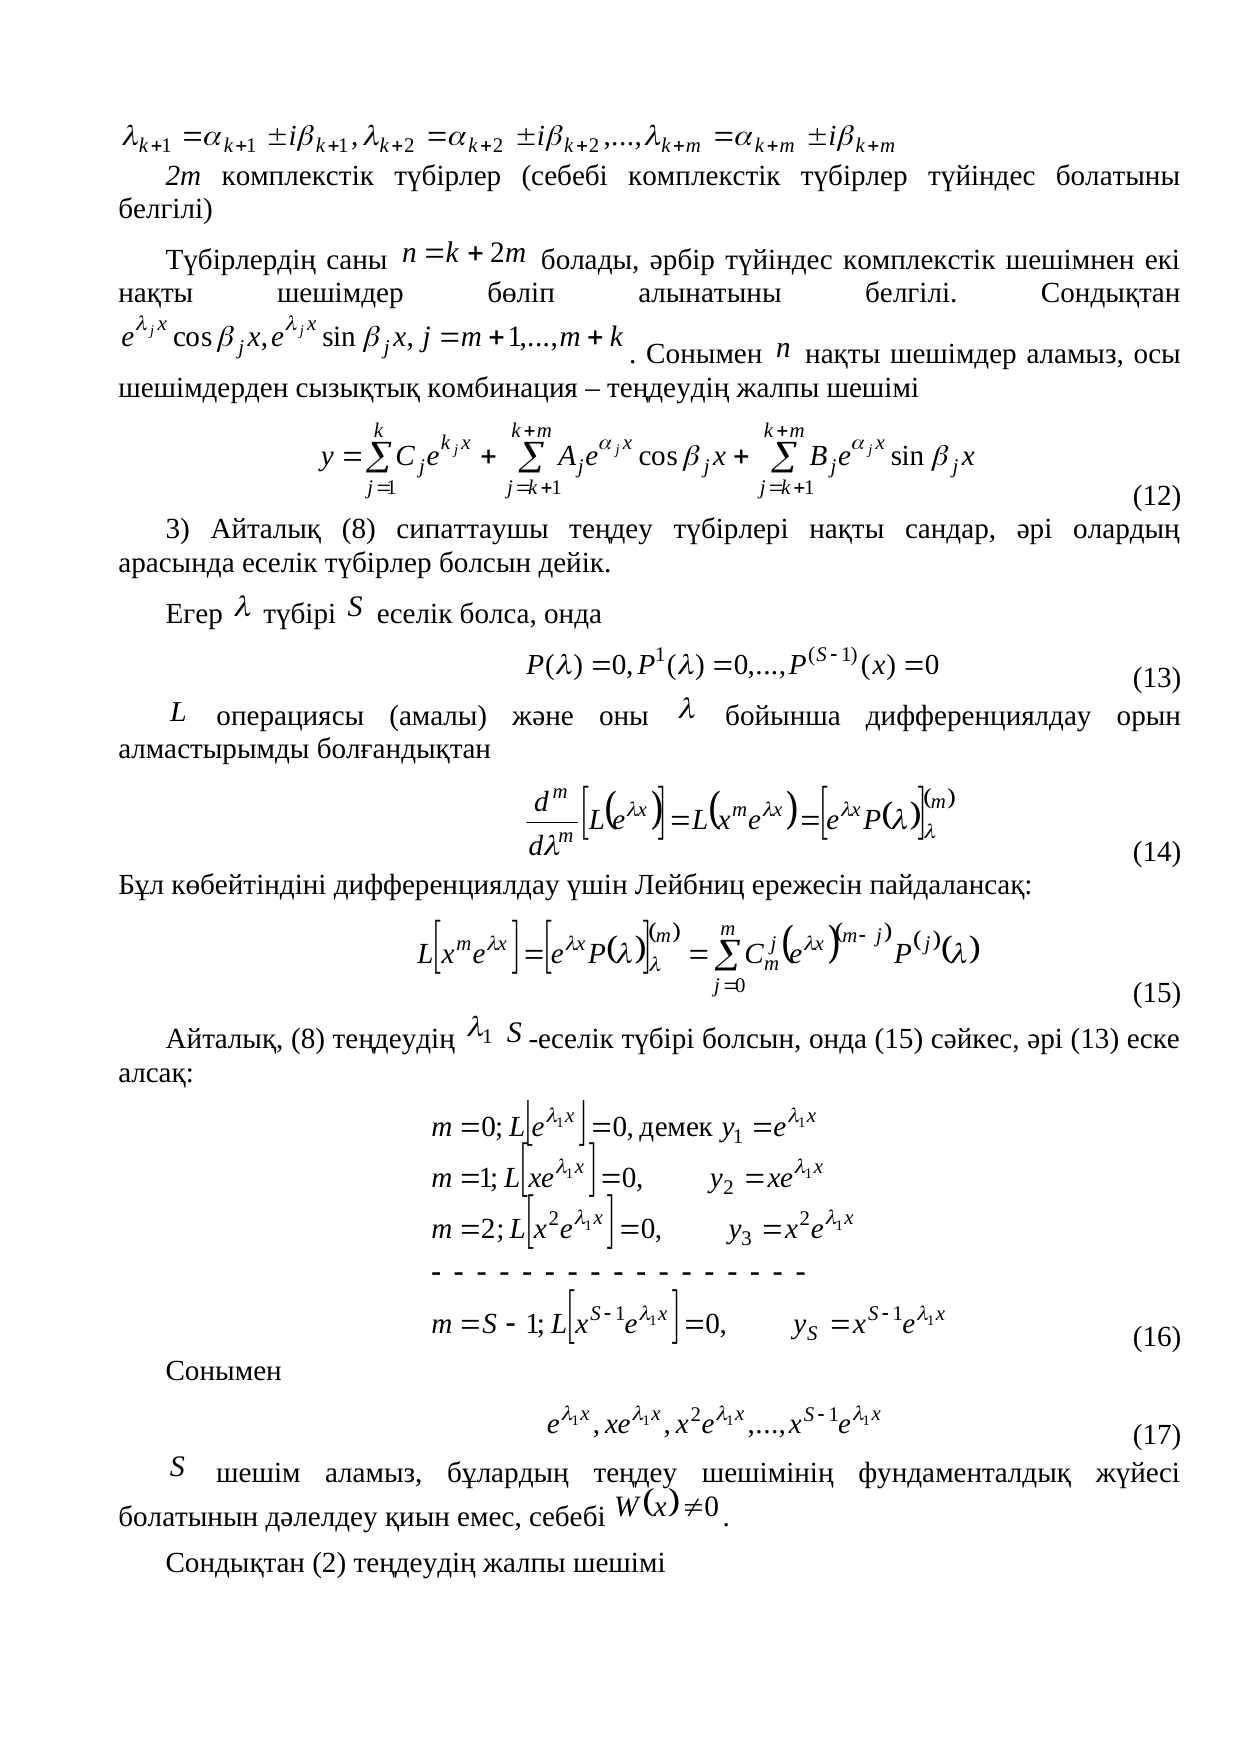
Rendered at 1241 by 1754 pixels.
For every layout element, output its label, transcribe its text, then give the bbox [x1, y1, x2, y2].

text Сондықтан (2) теңдеудің жалпы шешімі [118, 1545, 1181, 1579]
text Түбірлердің саны болады, әрбір түйіндес комплекстік шешімнен екі нақты шешімдер бөліп алынатыны белгілі. Сондықтан . Сонымен нақты шешімдер аламыз, осы шешімдерден сызықтық комбинация – теңдеудің жалпы шешімі [118, 237, 1181, 403]
text (16) [118, 1101, 1181, 1353]
text Сонымен [118, 1353, 1181, 1386]
text Бұл көбейтіндіні дифференциялдау үшін Лейбниц ережесін пайдалансақ: [118, 867, 1181, 901]
text Айталық, (8) теңдеудің -еселік түбірі болсын, онда (15) сәйкес, әрі (13) еске алсақ: [118, 1009, 1181, 1088]
text (17) [118, 1399, 1181, 1451]
text Егер түбірі еселік болса, онда [118, 591, 1181, 629]
text (13) [118, 642, 1181, 693]
text (14) [118, 778, 1181, 867]
text шешім аламыз, бұлардың теңдеу шешімінің фундаменталдық жүйесі болатынын дәлелдеу қиын емес, себебі . [118, 1451, 1181, 1533]
text операциясы (амалы) және оны бойынша дифференциялдау орын алмастырымды болғандықтан [118, 693, 1181, 765]
text (15) [118, 913, 1181, 1009]
text (12) [118, 416, 1181, 512]
text 2m комплекстік түбірлер (себебі комплекстік түбірлер түйіндес болатыны белгілі) [118, 158, 1181, 225]
text 3) Айталық (8) сипаттаушы теңдеу түбірлері нақты сандар, әрі олардың арасында еселік түбірлер болсын дейік. [118, 512, 1181, 579]
